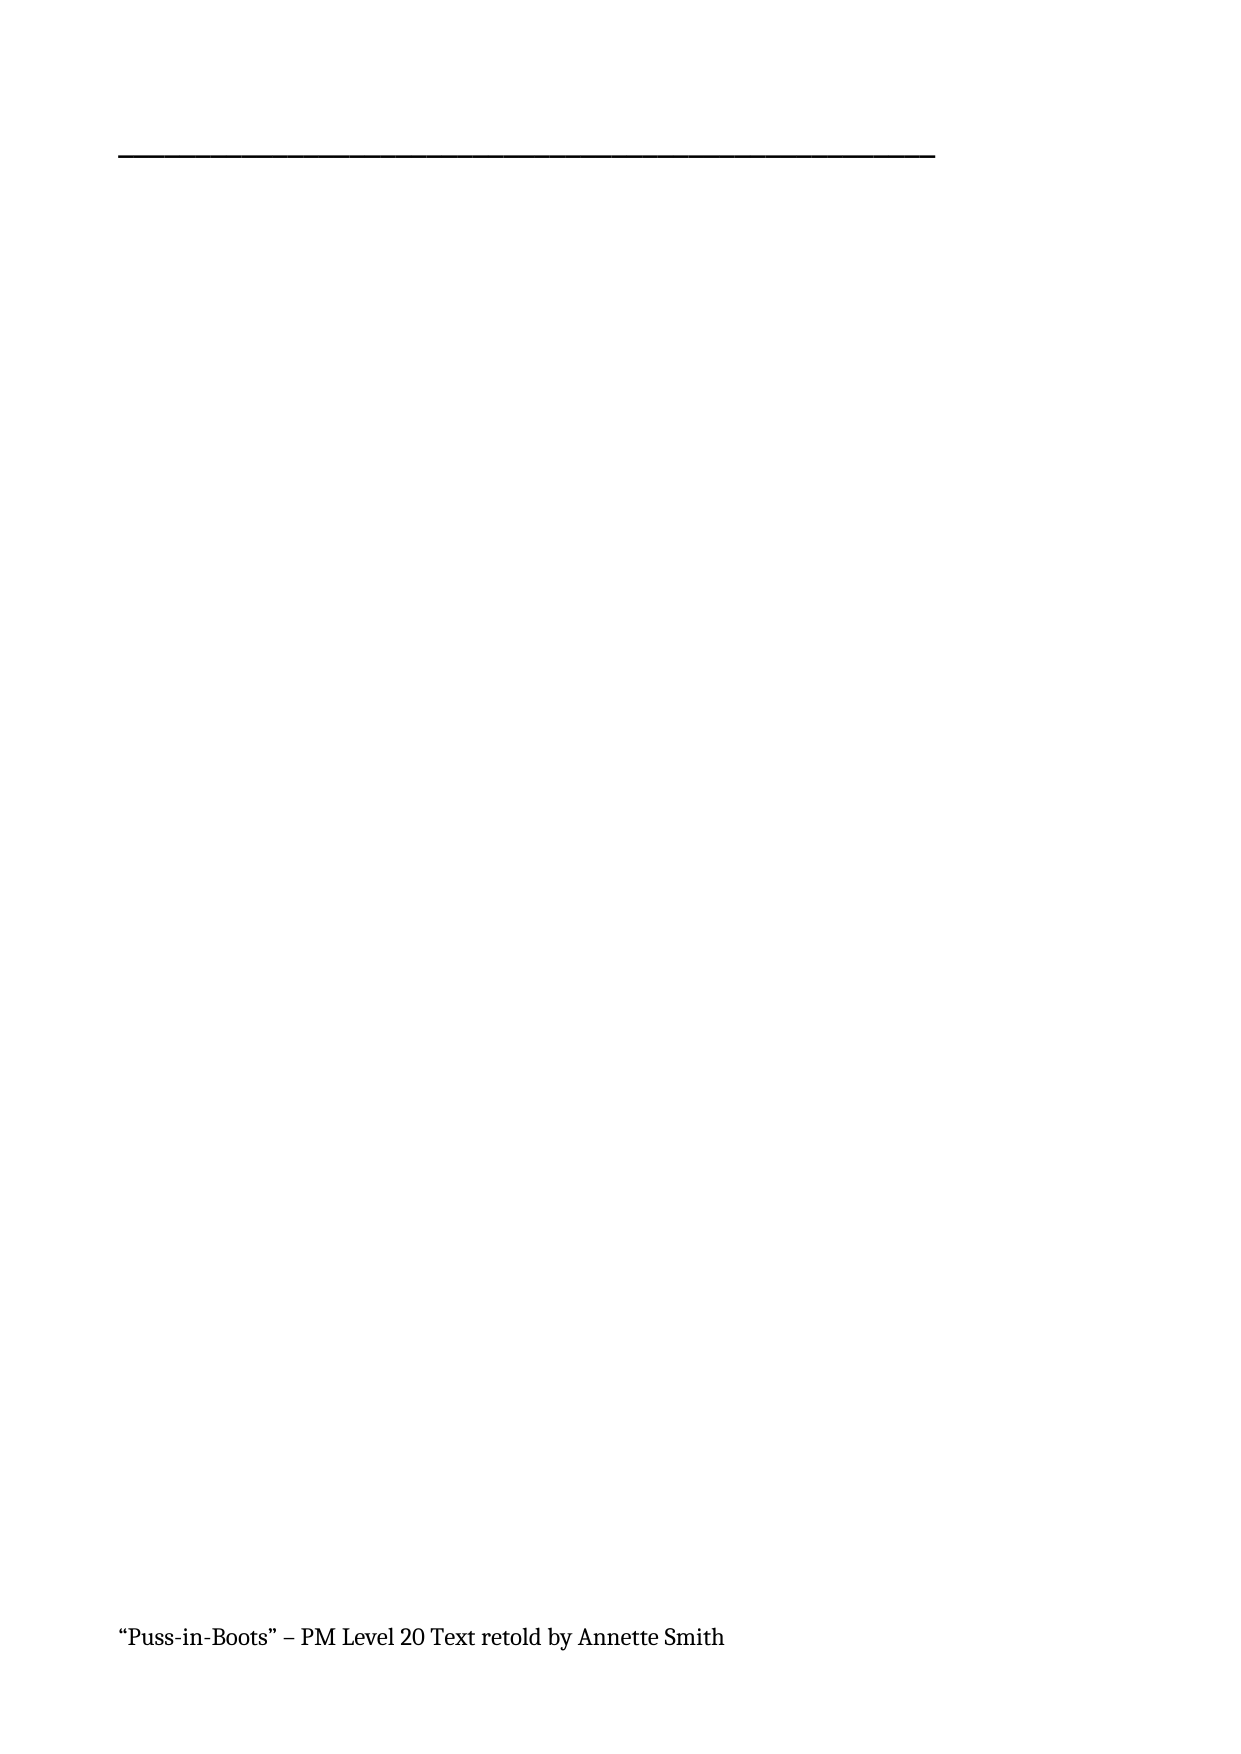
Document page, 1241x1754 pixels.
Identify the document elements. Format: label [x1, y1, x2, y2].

text [118, 112, 1122, 163]
